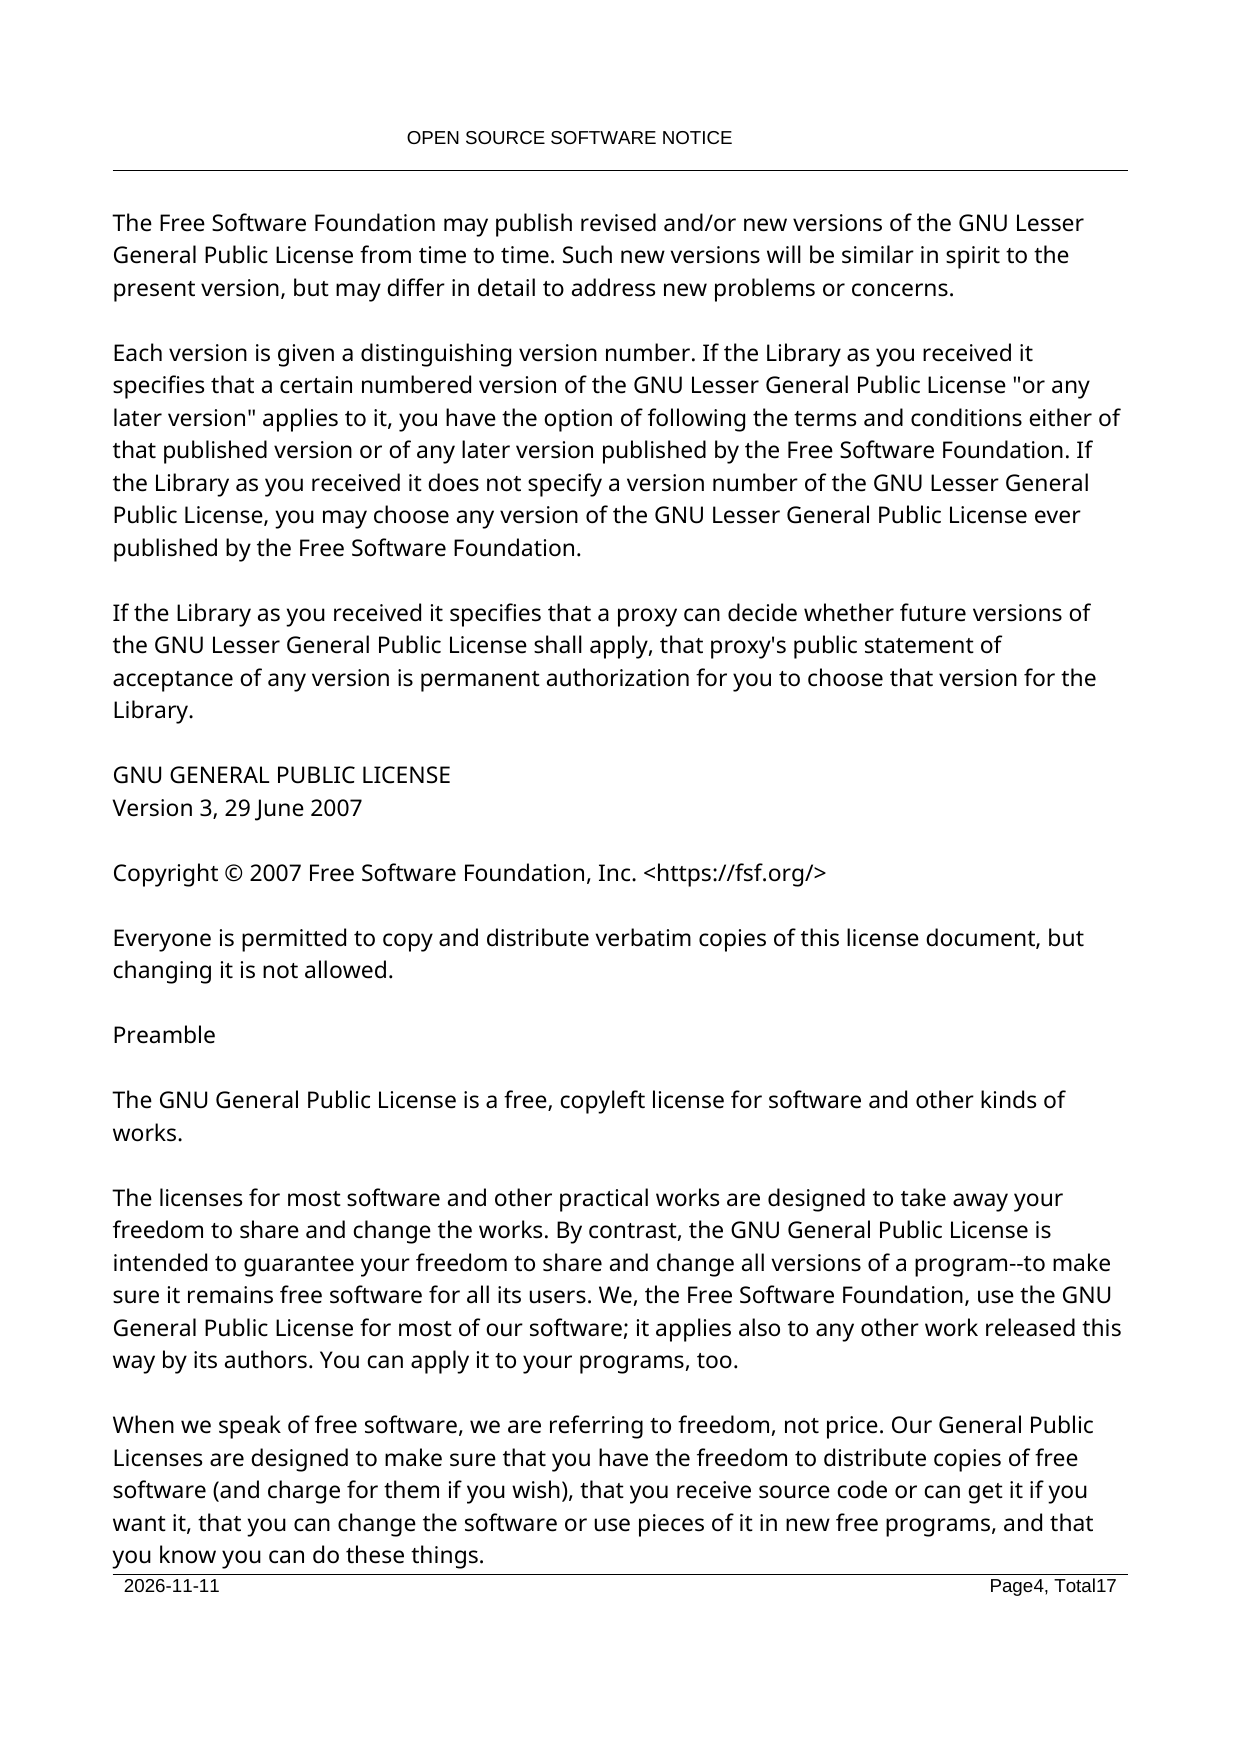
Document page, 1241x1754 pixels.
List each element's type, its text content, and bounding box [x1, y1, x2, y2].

text Each version is given a distinguishing version number. If the Library as you received it specifies that a certain numbered version of the GNU Lesser General Public License "or any later version" applies to it, you have the option of following the terms and conditions either of that published version or of any later version published by the Free Software Foundation. If the Library as you received it does not specify a version number of the GNU Lesser General Public License, you may choose any version of the GNU Lesser General Public License ever published by the Free Software Foundation. [112, 336, 1128, 564]
text Copyright © 2007 Free Software Foundation, Inc. <https://fsf.org/> [112, 856, 1128, 889]
text The GNU General Public License is a free, copyleft license for software and other kinds of works. [112, 1084, 1128, 1149]
text The licenses for most software and other practical works are designed to take away your freedom to share and change the works. By contrast, the GNU General Public License is intended to guarantee your freedom to share and change all versions of a program--to make sure it remains free software for all its users. We, the Free Software Foundation, use the GNU General Public License for most of our software; it applies also to any other work released this way by its authors. You can apply it to your programs, too. [112, 1181, 1128, 1376]
text When we speak of free software, we are referring to freedom, not price. Our General Public Licenses are designed to make sure that you have the freedom to distribute copies of free software (and charge for them if you wish), that you receive source code or can get it if you want it, that you can change the software or use pieces of it in new free programs, and that you know you can do these things. [112, 1409, 1128, 1571]
text Everyone is permitted to copy and distribute verbatim copies of this license document, but changing it is not allowed. [112, 921, 1128, 986]
text GNU GENERAL PUBLIC LICENSE [112, 759, 1128, 791]
text The Free Software Foundation may publish revised and/or new versions of the GNU Lesser General Public License from time to time. Such new versions will be similar in spirit to the present version, but may differ in detail to address new problems or concerns. [112, 206, 1128, 304]
text Preamble [112, 1019, 1128, 1051]
text Version 3, 29 June 2007 [112, 791, 1128, 824]
text If the Library as you received it specifies that a proxy can decide whether future versions of the GNU Lesser General Public License shall apply, that proxy's public statement of acceptance of any version is permanent authorization for you to choose that version for the Library. [112, 596, 1128, 726]
